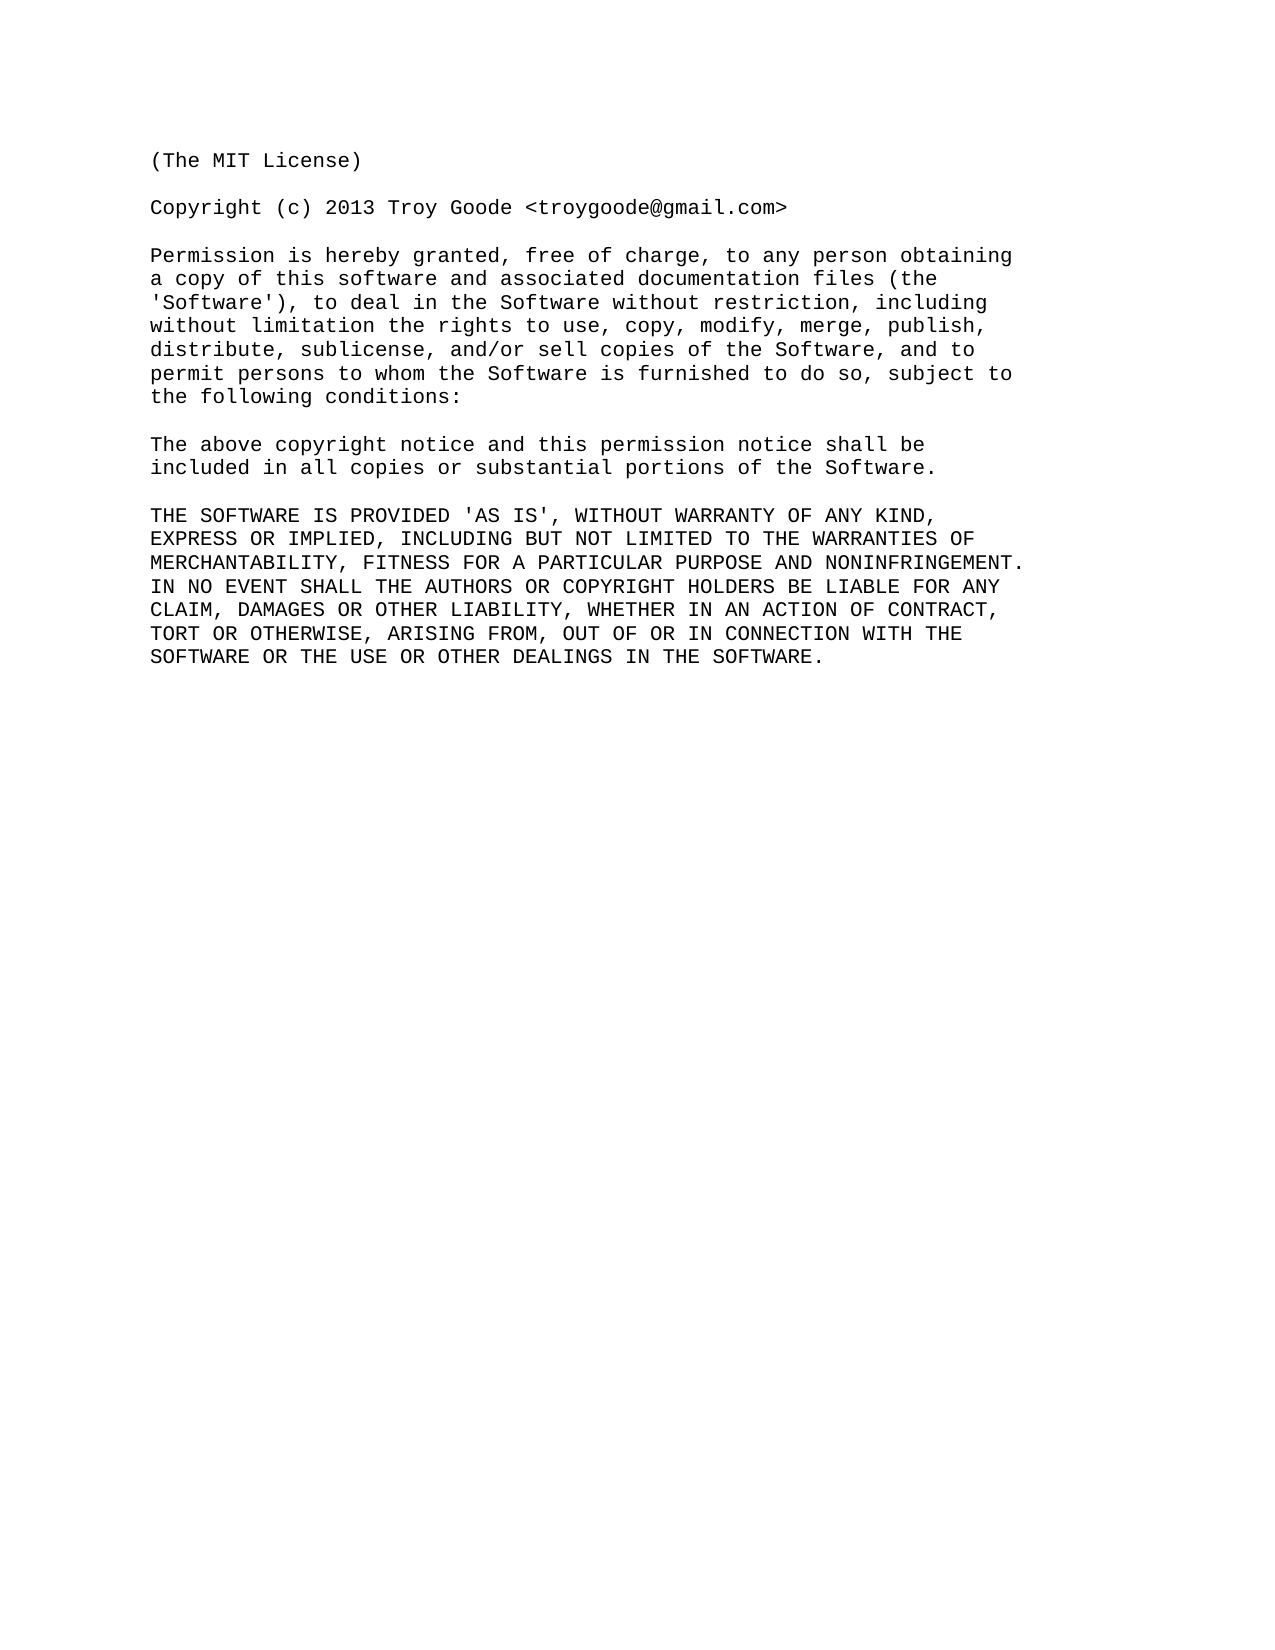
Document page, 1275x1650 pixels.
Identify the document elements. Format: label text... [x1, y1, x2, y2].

text permit persons to whom the Software is furnished to do so, subject to [150, 363, 1125, 386]
text (The MIT License) [150, 150, 1125, 174]
text 'Software'), to deal in the Software without restriction, including [150, 292, 1125, 316]
text Permission is hereby granted, free of charge, to any person obtaining [150, 244, 1125, 268]
text a copy of this software and associated documentation files (the [150, 268, 1125, 292]
text EXPRESS OR IMPLIED, INCLUDING BUT NOT LIMITED TO THE WARRANTIES OF [150, 528, 1125, 552]
text THE SOFTWARE IS PROVIDED 'AS IS', WITHOUT WARRANTY OF ANY KIND, [150, 505, 1125, 528]
text SOFTWARE OR THE USE OR OTHER DEALINGS IN THE SOFTWARE. [150, 647, 1125, 670]
text MERCHANTABILITY, FITNESS FOR A PARTICULAR PURPOSE AND NONINFRINGEMENT. [150, 552, 1125, 576]
text The above copyright notice and this permission notice shall be [150, 434, 1125, 457]
text IN NO EVENT SHALL THE AUTHORS OR COPYRIGHT HOLDERS BE LIABLE FOR ANY [150, 576, 1125, 599]
text without limitation the rights to use, copy, modify, merge, publish, [150, 316, 1125, 339]
text Copyright (c) 2013 Troy Goode <troygoode@gmail.com> [150, 197, 1125, 221]
text included in all copies or substantial portions of the Software. [150, 457, 1125, 481]
text the following conditions: [150, 386, 1125, 410]
text CLAIM, DAMAGES OR OTHER LIABILITY, WHETHER IN AN ACTION OF CONTRACT, [150, 599, 1125, 623]
text distribute, sublicense, and/or sell copies of the Software, and to [150, 339, 1125, 363]
text TORT OR OTHERWISE, ARISING FROM, OUT OF OR IN CONNECTION WITH THE [150, 623, 1125, 647]
